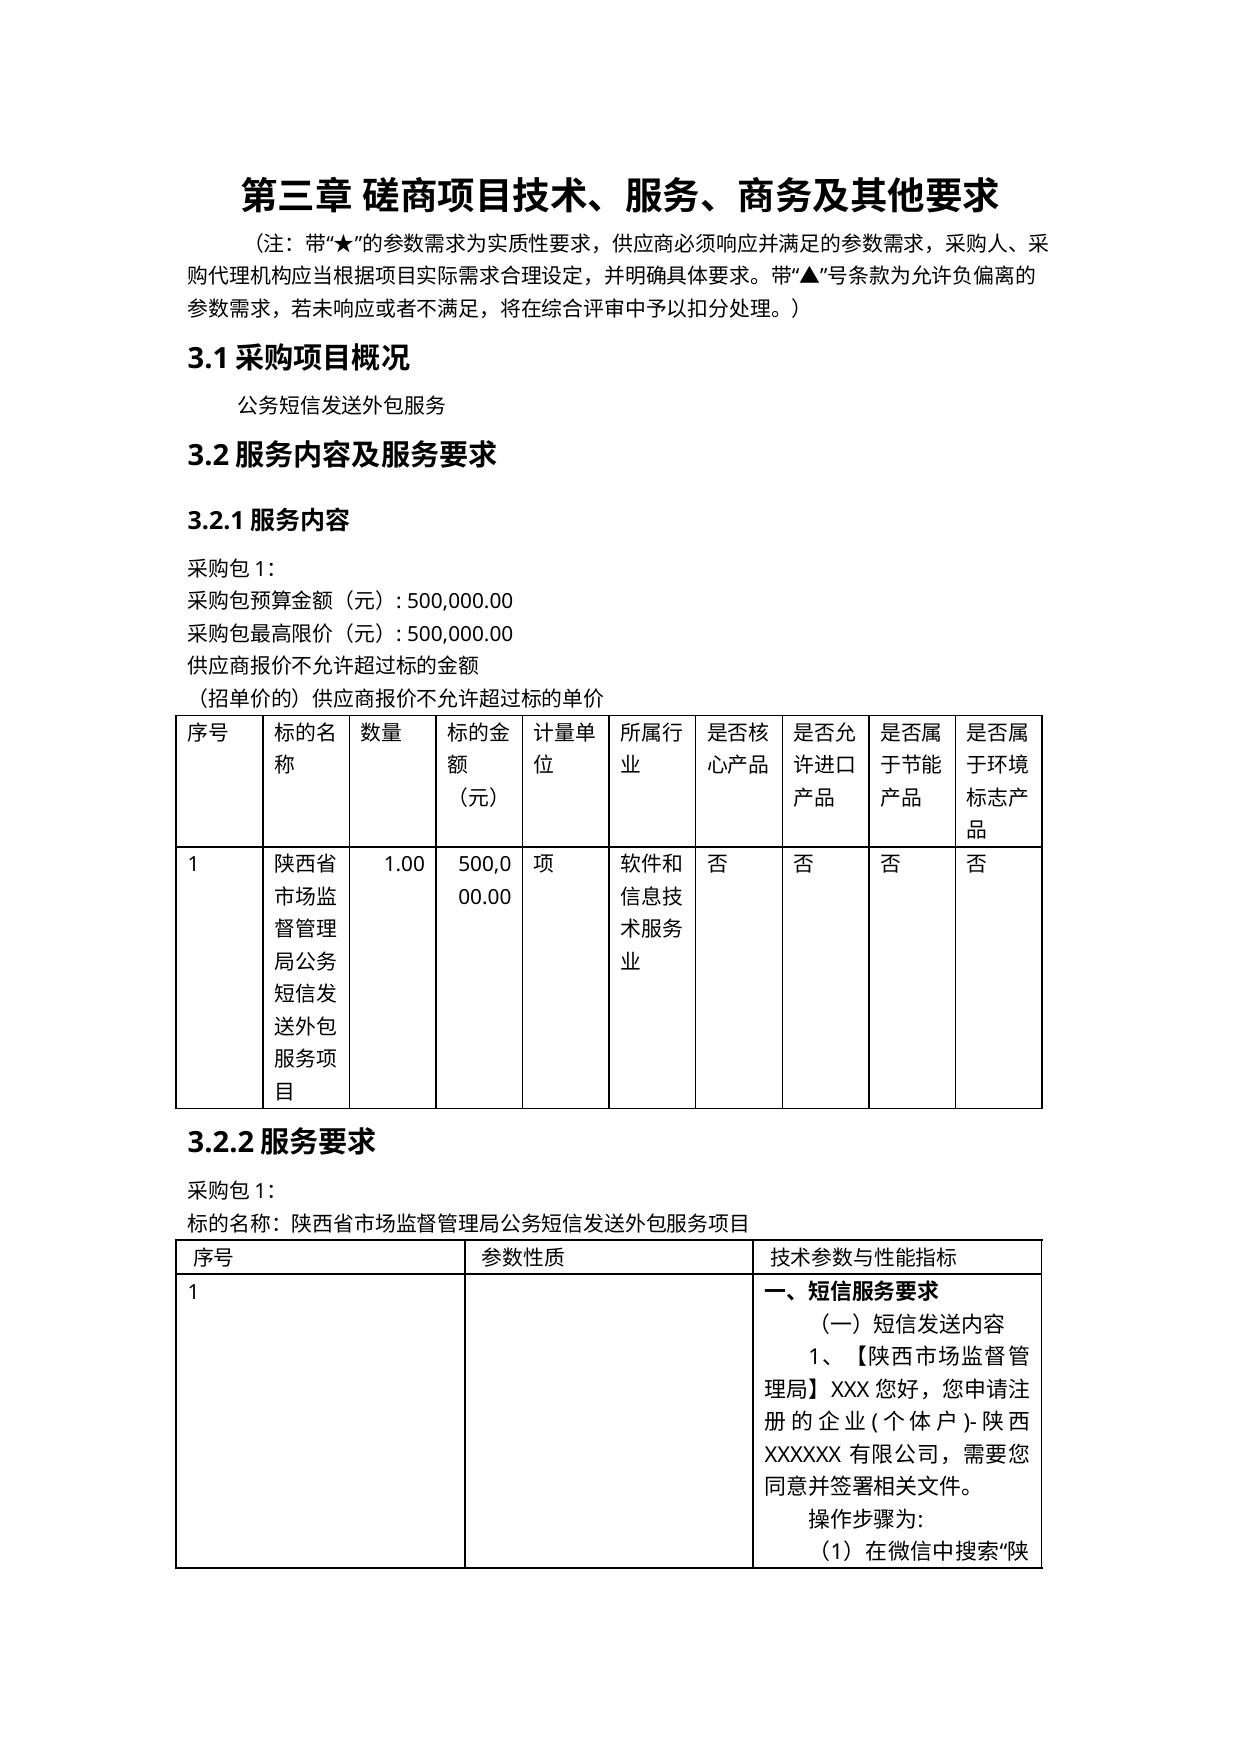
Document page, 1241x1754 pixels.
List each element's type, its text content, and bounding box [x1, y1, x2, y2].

table_cell 否 [696, 848, 782, 1108]
table_header 标的金额 （元） [437, 716, 522, 846]
table_cell 1 [177, 848, 262, 1108]
text 采购包1： [187, 1174, 1053, 1207]
text （注：带“★”的参数需求为实质性要求，供应商必须响应并满足的参数需求，采购人、采购代理机构应当根据项目实际需求合理设定，并明确具体要求。带“▲”号条款为允许负偏离的参数需求，若未响应或者不满足，将在综合评审中予以扣分处理。） [187, 227, 1053, 324]
text 采购包最高限价（元）: 500,000.00 [187, 617, 1053, 649]
table_cell 1.00 [350, 848, 435, 1108]
table_cell 项 [523, 848, 608, 1108]
text 3.2服务内容及服务要求 [187, 422, 1053, 487]
text 3.2.1服务内容 [187, 487, 1053, 552]
table_cell 否 [956, 848, 1041, 1108]
table_cell 否 [870, 848, 955, 1108]
table_header 参数性质 [466, 1241, 752, 1273]
table_header 序号 [177, 1241, 464, 1273]
text 采购包预算金额（元）: 500,000.00 [187, 584, 1053, 617]
table_header 是否核心产品 [696, 716, 782, 846]
table_header 序号 [177, 716, 262, 846]
table_header 技术参数与性能指标 [754, 1241, 1041, 1273]
table_header 是否属于节能产品 [870, 716, 955, 846]
text 供应商报价不允许超过标的金额 [187, 649, 1053, 682]
text 标的名称：陕西省市场监督管理局公务短信发送外包服务项目 [187, 1207, 1053, 1239]
text （招单价的）供应商报价不允许超过标的单价 [187, 682, 1053, 714]
table_cell 1 [177, 1275, 464, 1567]
table_header 所属行业 [610, 716, 695, 846]
text 第三章 磋商项目技术、服务、商务及其他要求 [187, 162, 1053, 227]
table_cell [754, 1275, 1041, 1567]
text 3.1采购项目概况 [187, 324, 1053, 389]
table_cell 软件和信息技术服务业 [610, 848, 695, 1108]
table_cell [466, 1275, 752, 1567]
table_cell 500,000.00 [437, 848, 522, 1108]
table_header 计量单位 [523, 716, 608, 846]
table_cell 陕西省市场监督管理局公务短信发送外包服务项目 [264, 848, 349, 1108]
table_header 是否允许进口产品 [783, 716, 868, 846]
table_header 是否属于环境标志产品 [956, 716, 1041, 846]
text 采购包1： [187, 552, 1053, 584]
text 公务短信发送外包服务 [187, 389, 1053, 422]
text 3.2.2服务要求 [187, 1109, 1053, 1174]
table_cell 否 [783, 848, 868, 1108]
table_header 数量 [350, 716, 435, 846]
table_header 标的名称 [264, 716, 349, 846]
